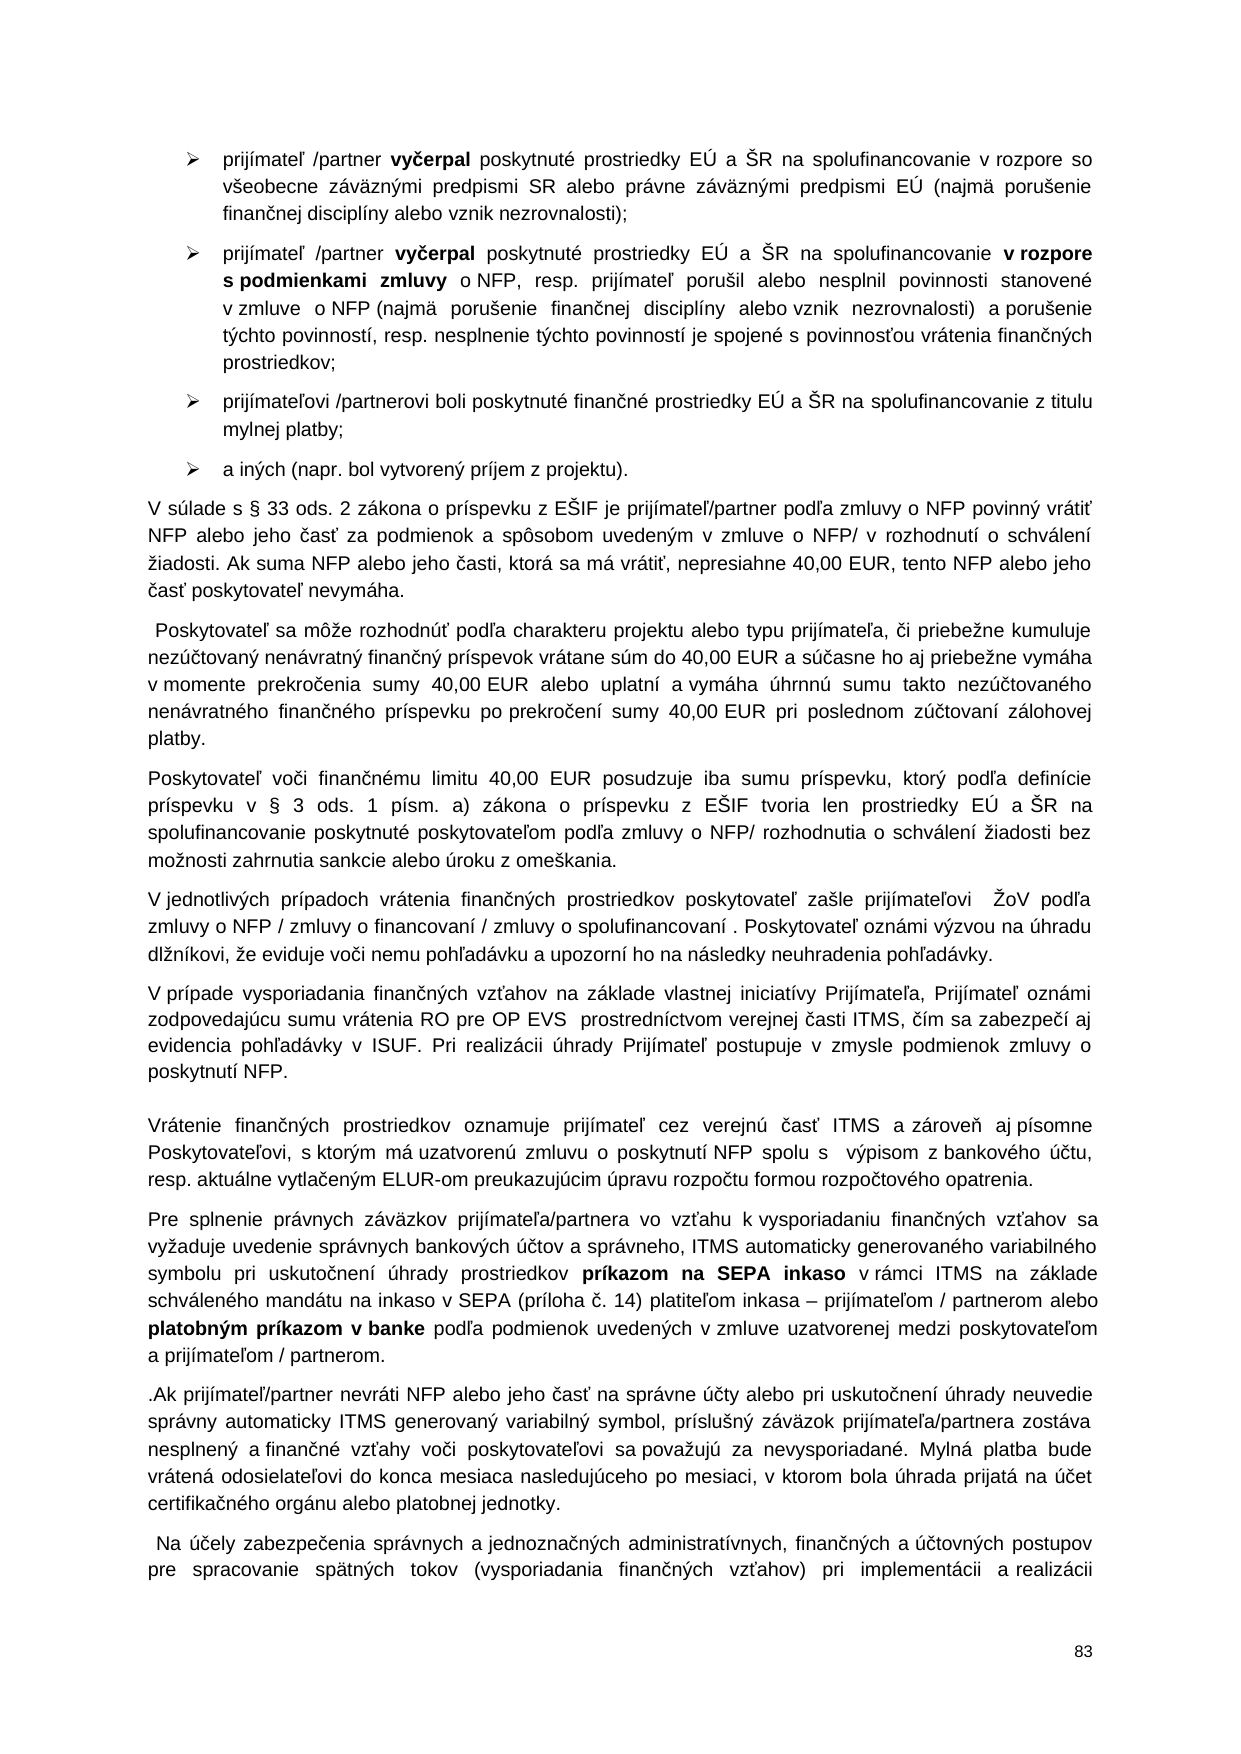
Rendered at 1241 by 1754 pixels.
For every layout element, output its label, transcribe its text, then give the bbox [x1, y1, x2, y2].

list prijímateľ /partner vyčerpal poskytnuté prostriedky EÚ a ŠR na spolufinancovanie v rozpore s podmienkami zmluvy o NFP, resp. prijímateľ porušil alebo nesplnil povinnosti stanovené v zmluve o NFP (najmä porušenie finančnej disciplíny alebo vznik nezrovnalosti) a porušenie týchto povinností, resp. nesplnenie týchto povinností je spojené s povinnosťou vrátenia finančných prostriedkov; [185, 242, 1092, 373]
list prijímateľovi /partnerovi boli poskytnuté finančné prostriedky EÚ a ŠR na spolufinancovanie z titulu mylnej platby; [185, 390, 1092, 440]
list prijímateľ /partner vyčerpal poskytnuté prostriedky EÚ a ŠR na spolufinancovanie v rozpore so všeobecne záväznými predpismi SR alebo právne záväznými predpismi EÚ (najmä porušenie finančnej disciplíny alebo vznik nezrovnalosti); [185, 148, 1092, 225]
text .Ak prijímateľ/partner nevráti NFP alebo jeho časť na správne účty alebo pri uskutočnení úhrady neuvedie správny automaticky ITMS generovaný variabilný symbol, príslušný záväzok prijímateľa/partnera zostáva nesplnený a finančné vzťahy voči poskytovateľovi sa považujú za nevysporiadané. Mylná platba bude vrátená odosielateľovi do konca mesiaca nasledujúceho po mesiaci, v ktorom bola úhrada prijatá na účet certifikačného orgánu alebo platobnej jednotky. [148, 1383, 1092, 1515]
text V súlade s § 33 ods. 2 zákona o príspevku z EŠIF je prijímateľ/partner podľa zmluvy o NFP povinný vrátiť NFP alebo jeho časť za podmienok a spôsobom uvedeným v zmluve o NFP/ v rozhodnutí o schválení žiadosti. Ak suma NFP alebo jeho časti, ktorá sa má vrátiť, nepresiahne 40,00 EUR, tento NFP alebo jeho časť poskytovateľ nevymáha. [148, 497, 1092, 601]
text Pre splnenie právnych záväzkov prijímateľa/partnera vo vzťahu k vysporiadaniu finančných vzťahov sa vyžaduje uvedenie správnych bankových účtov a správneho, ITMS automaticky generovaného variabilného symbolu pri uskutočnení úhrady prostriedkov príkazom na SEPA inkaso v rámci ITMS na základe schváleného mandátu na inkaso v SEPA (príloha č. 14) platiteľom inkasa – prijímateľom / partnerom alebo platobným príkazom v banke podľa podmienok uvedených v zmluve uzatvorenej medzi poskytovateľom a prijímateľom / partnerom. [148, 1208, 1098, 1366]
text V prípade vysporiadania finančných vzťahov na základe vlastnej iniciatívy Prijímateľa, Prijímateľ oznámi zodpovedajúcu sumu vrátenia RO pre OP EVS prostredníctvom verejnej časti ITMS, čím sa zabezpečí aj evidencia pohľadávky v ISUF. Pri realizácii úhrady Prijímateľ postupuje v zmysle podmienok zmluvy o poskytnutí NFP. [148, 982, 1092, 1083]
text Poskytovateľ voči finančnému limitu 40,00 EUR posudzuje iba sumu príspevku, ktorý podľa definície príspevku v § 3 ods. 1 písm. a) zákona o príspevku z EŠIF tvoria len prostriedky EÚ a ŠR na spolufinancovanie poskytnuté poskytovateľom podľa zmluvy o NFP/ rozhodnutia o schválení žiadosti bez možnosti zahrnutia sankcie alebo úroku z omeškania. [148, 767, 1092, 871]
text Vrátenie finančných prostriedkov oznamuje prijímateľ cez verejnú časť ITMS a zároveň aj písomne Poskytovateľovi, s ktorým má uzatvorenú zmluvu o poskytnutí NFP spolu s výpisom z bankového účtu, resp. aktuálne vytlačeným ELUR-om preukazujúcim úpravu rozpočtu formou rozpočtového opatrenia. [148, 1113, 1092, 1191]
text V jednotlivých prípadoch vrátenia finančných prostriedkov poskytovateľ zašle prijímateľovi ŽoV podľa zmluvy o NFP / zmluvy o financovaní / zmluvy o spolufinancovaní . Poskytovateľ oznámi výzvou na úhradu dlžníkovi, že eviduje voči nemu pohľadávku a upozorní ho na následky neuhradenia pohľadávky. [148, 888, 1092, 965]
list a iných (napr. bol vytvorený príjem z projektu). [185, 457, 1092, 480]
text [148, 1532, 1092, 1580]
text Poskytovateľ sa môže rozhodnúť podľa charakteru projektu alebo typu prijímateľa, či priebežne kumuluje nezúčtovaný nenávratný finančný príspevok vrátane súm do 40,00 EUR a súčasne ho aj priebežne vymáha v momente prekročenia sumy 40,00 EUR alebo uplatní a vymáha úhrnnú sumu takto nezúčtovaného nenávratného finančného príspevku po prekročení sumy 40,00 EUR pri poslednom zúčtovaní zálohovej platby. [148, 618, 1092, 750]
